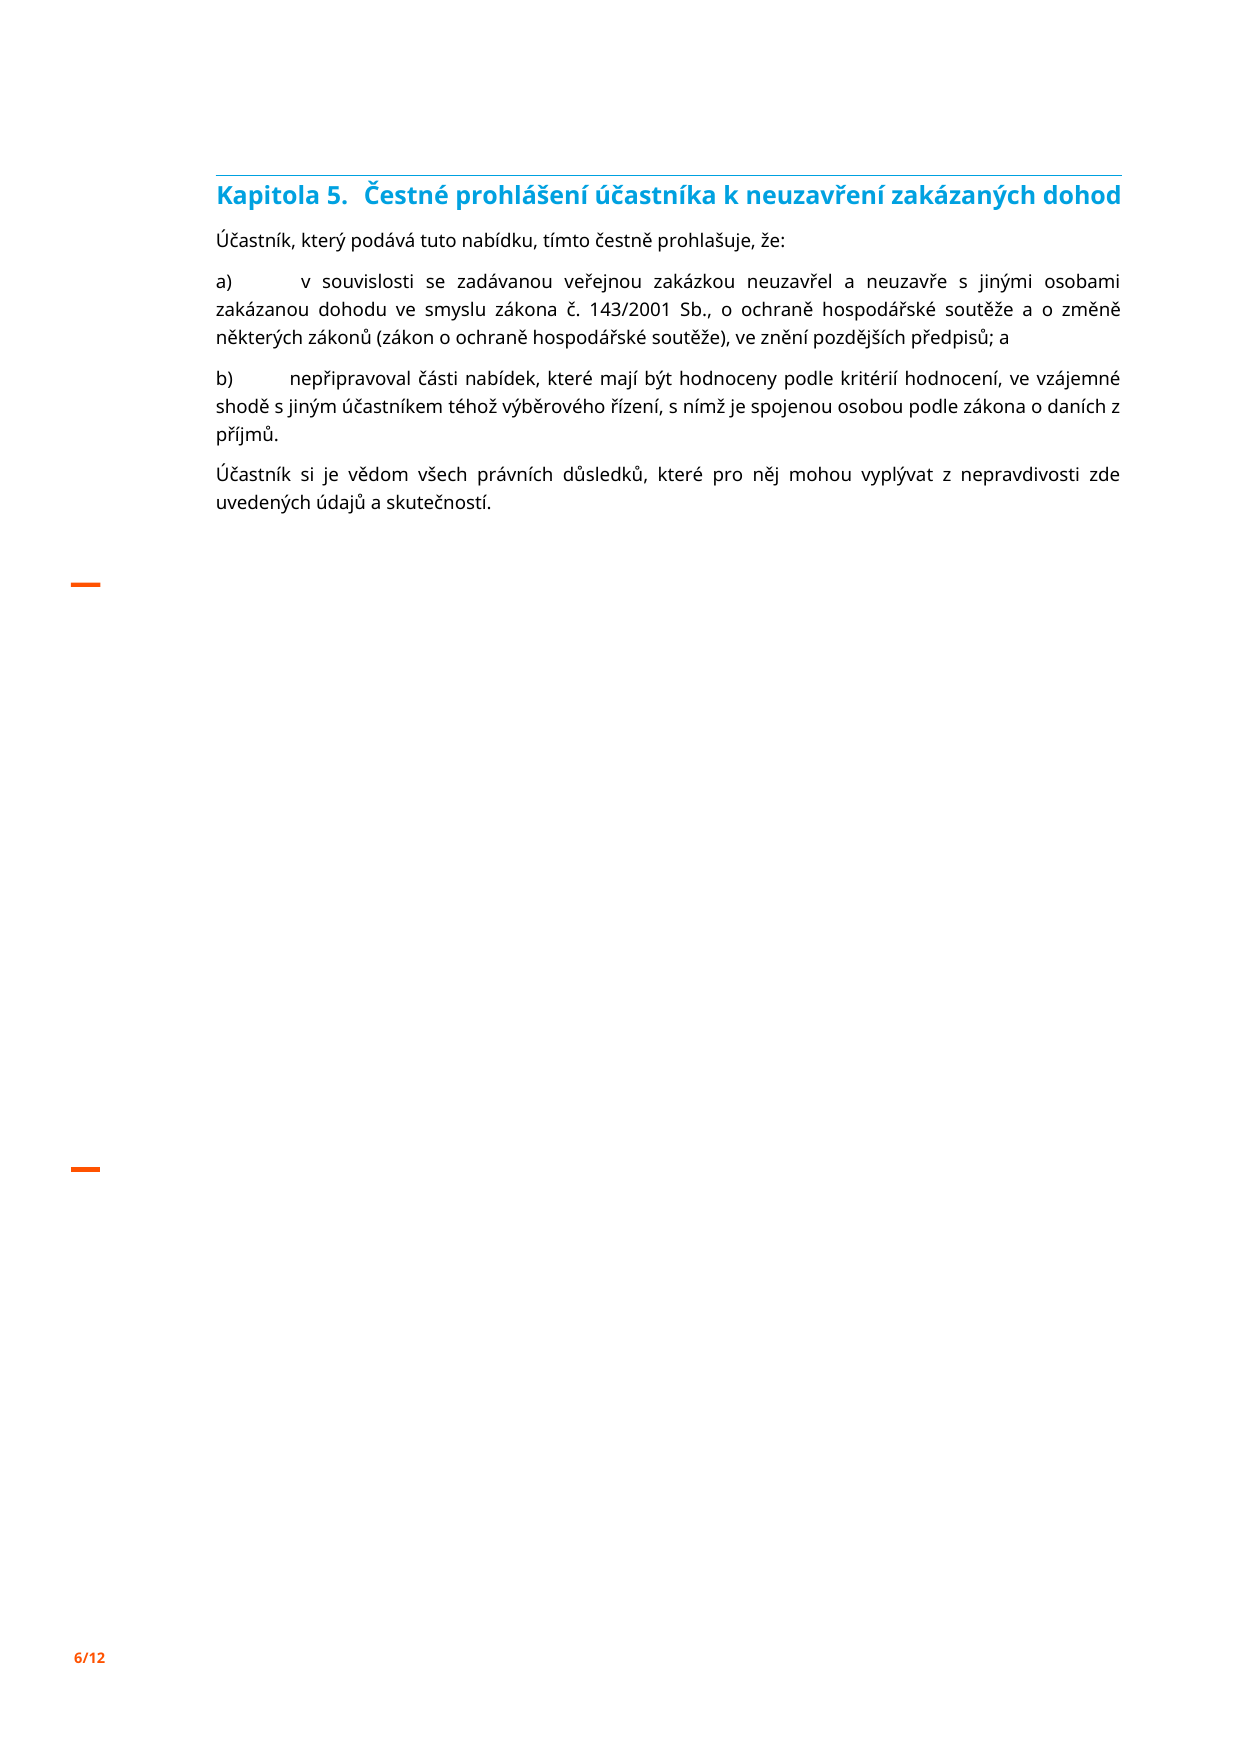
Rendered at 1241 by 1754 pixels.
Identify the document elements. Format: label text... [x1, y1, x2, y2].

text b) nepřipravoval části nabídek, které mají být hodnoceny podle kritérií hodnocení, ve vzájemné shodě s jiným účastníkem téhož výběrového řízení, s nímž je spojenou osobou podle zákona o daních z příjmů. [216, 365, 1122, 446]
text Účastník, který podává tuto nabídku, tímto čestně prohlašuje, že: [216, 228, 1122, 253]
text a) v souvislosti se zadávanou veřejnou zakázkou neuzavřel a neuzavře s jinými osobami zakázanou dohodu ve smyslu zákona č. 143/2001 Sb., o ochraně hospodářské soutěže a o změně některých zákonů (zákon o ochraně hospodářské soutěže), ve znění pozdějších předpisů; a [216, 268, 1122, 350]
subtitle Čestné prohlášení účastníka k neuzavření zakázaných dohod [216, 176, 1122, 212]
text Účastník si je vědom všech právních důsledků, které pro něj mohou vyplývat z nepravdivosti zde uvedených údajů a skutečností. [216, 461, 1122, 515]
